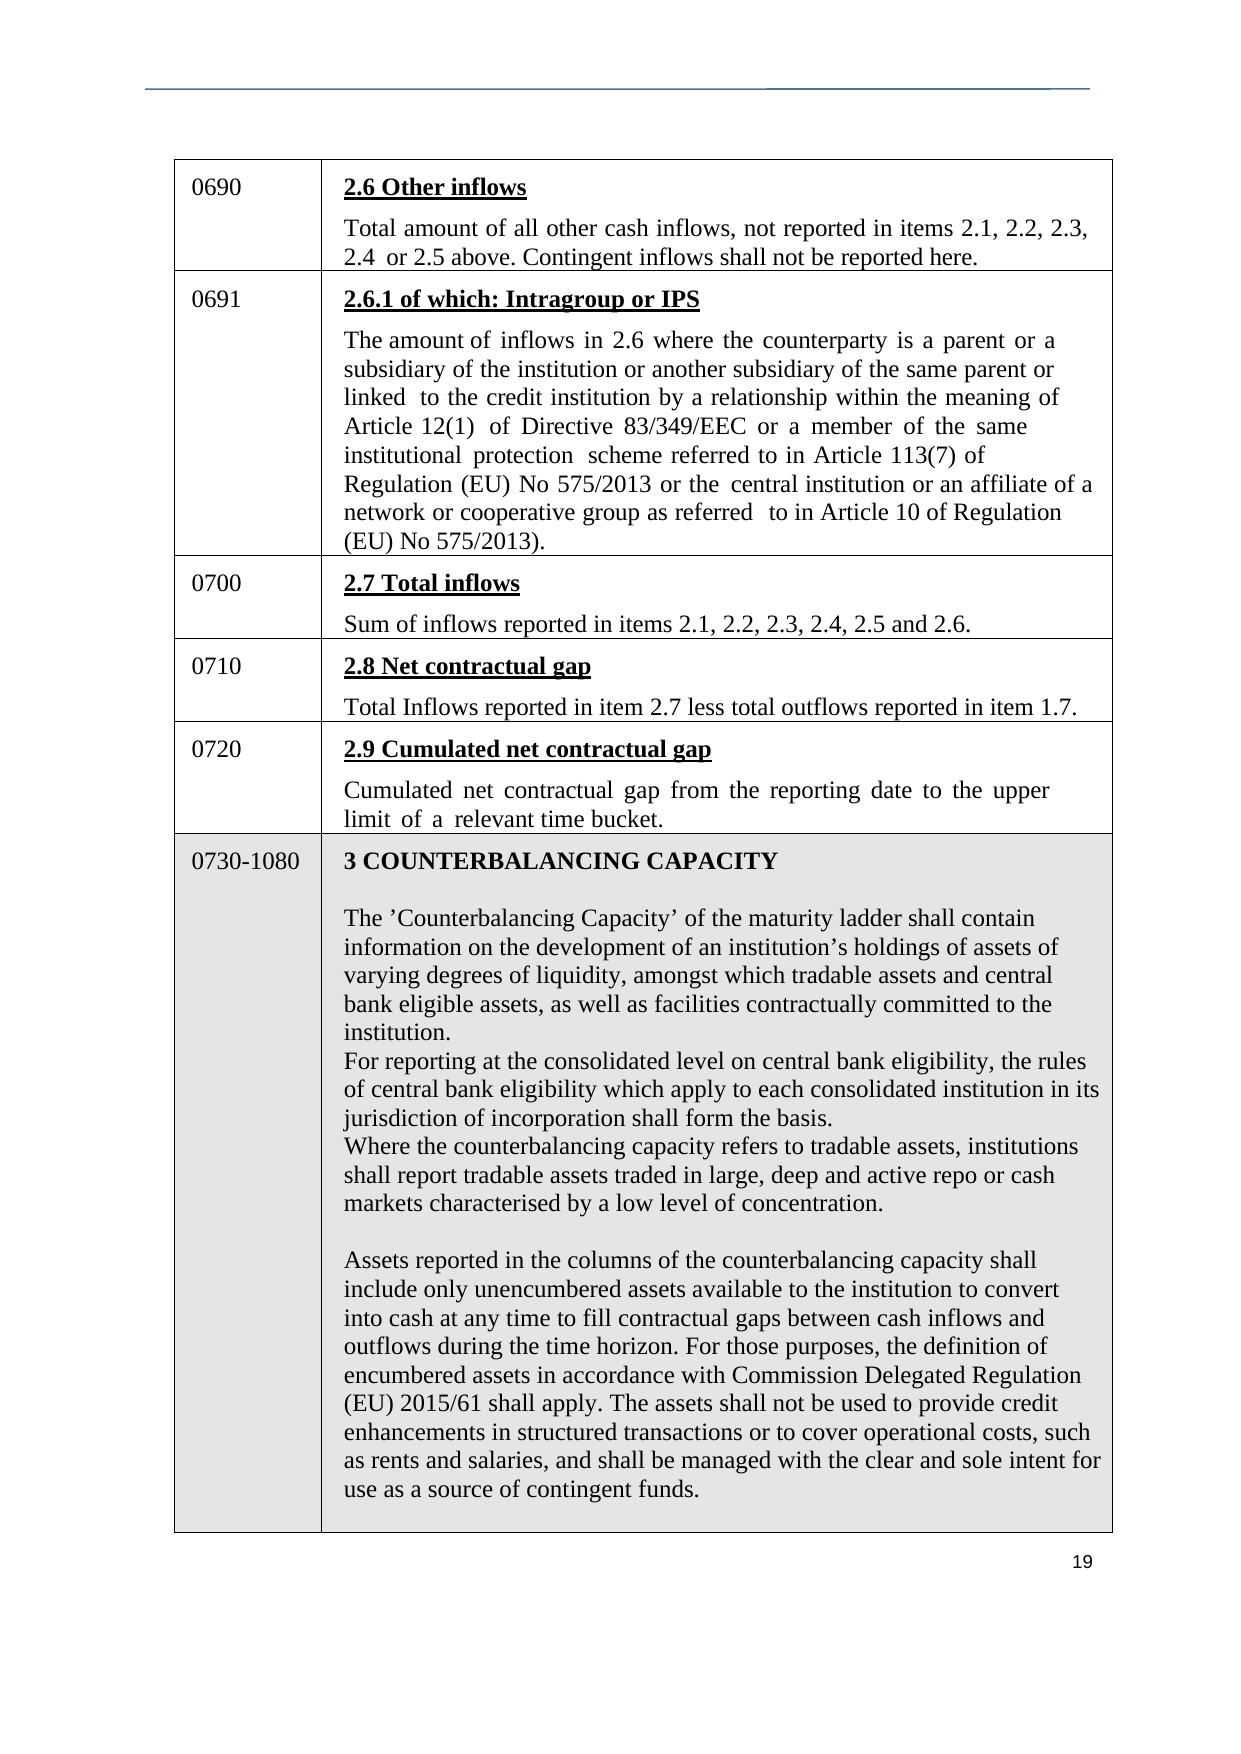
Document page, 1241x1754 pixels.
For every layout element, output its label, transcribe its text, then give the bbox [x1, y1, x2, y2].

table_cell 0730-1080 [175, 834, 321, 1532]
table_cell 2.6.1 of which: Intragroup or IPS The amount of inflows in 2.6 where the counterparty is a parent or a subsidiary of the institution or another subsidiary of the same parent or linked to the credit institution by a relationship within the meaning of Article 12(1) of Directive 83/349/EEC or a member of the same institutional protection scheme referred to in Article 113(7) of Regulation (EU) No 575/2013 or the central institution or an affiliate of a network or cooperative group as referred to in Article 10 of Regulation (EU) No 575/2013). [322, 271, 1112, 555]
table_cell 0710 [175, 639, 321, 721]
table_cell 2.7 Total inflows Sum of inflows reported in items 2.1, 2.2, 2.3, 2.4, 2.5 and 2.6. [322, 556, 1112, 638]
table_cell 0720 [175, 722, 321, 833]
table_cell 0700 [175, 556, 321, 638]
table_cell 0691 [175, 271, 321, 555]
table_cell 2.6 Other inflows Total amount of all other cash inflows, not reported in items 2.1, 2.2, 2.3, 2.4 or 2.5 above. Contingent inflows shall not be reported here. [322, 160, 1112, 270]
table_cell 2.9 Cumulated net contractual gap Cumulated net contractual gap from the reporting date to the upper limit of a relevant time bucket. [322, 722, 1112, 833]
table_cell 2.8 Net contractual gap Total Inflows reported in item 2.7 less total outflows reported in item 1.7. [322, 639, 1112, 721]
table_cell 0690 [175, 160, 321, 270]
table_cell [322, 834, 1112, 1532]
